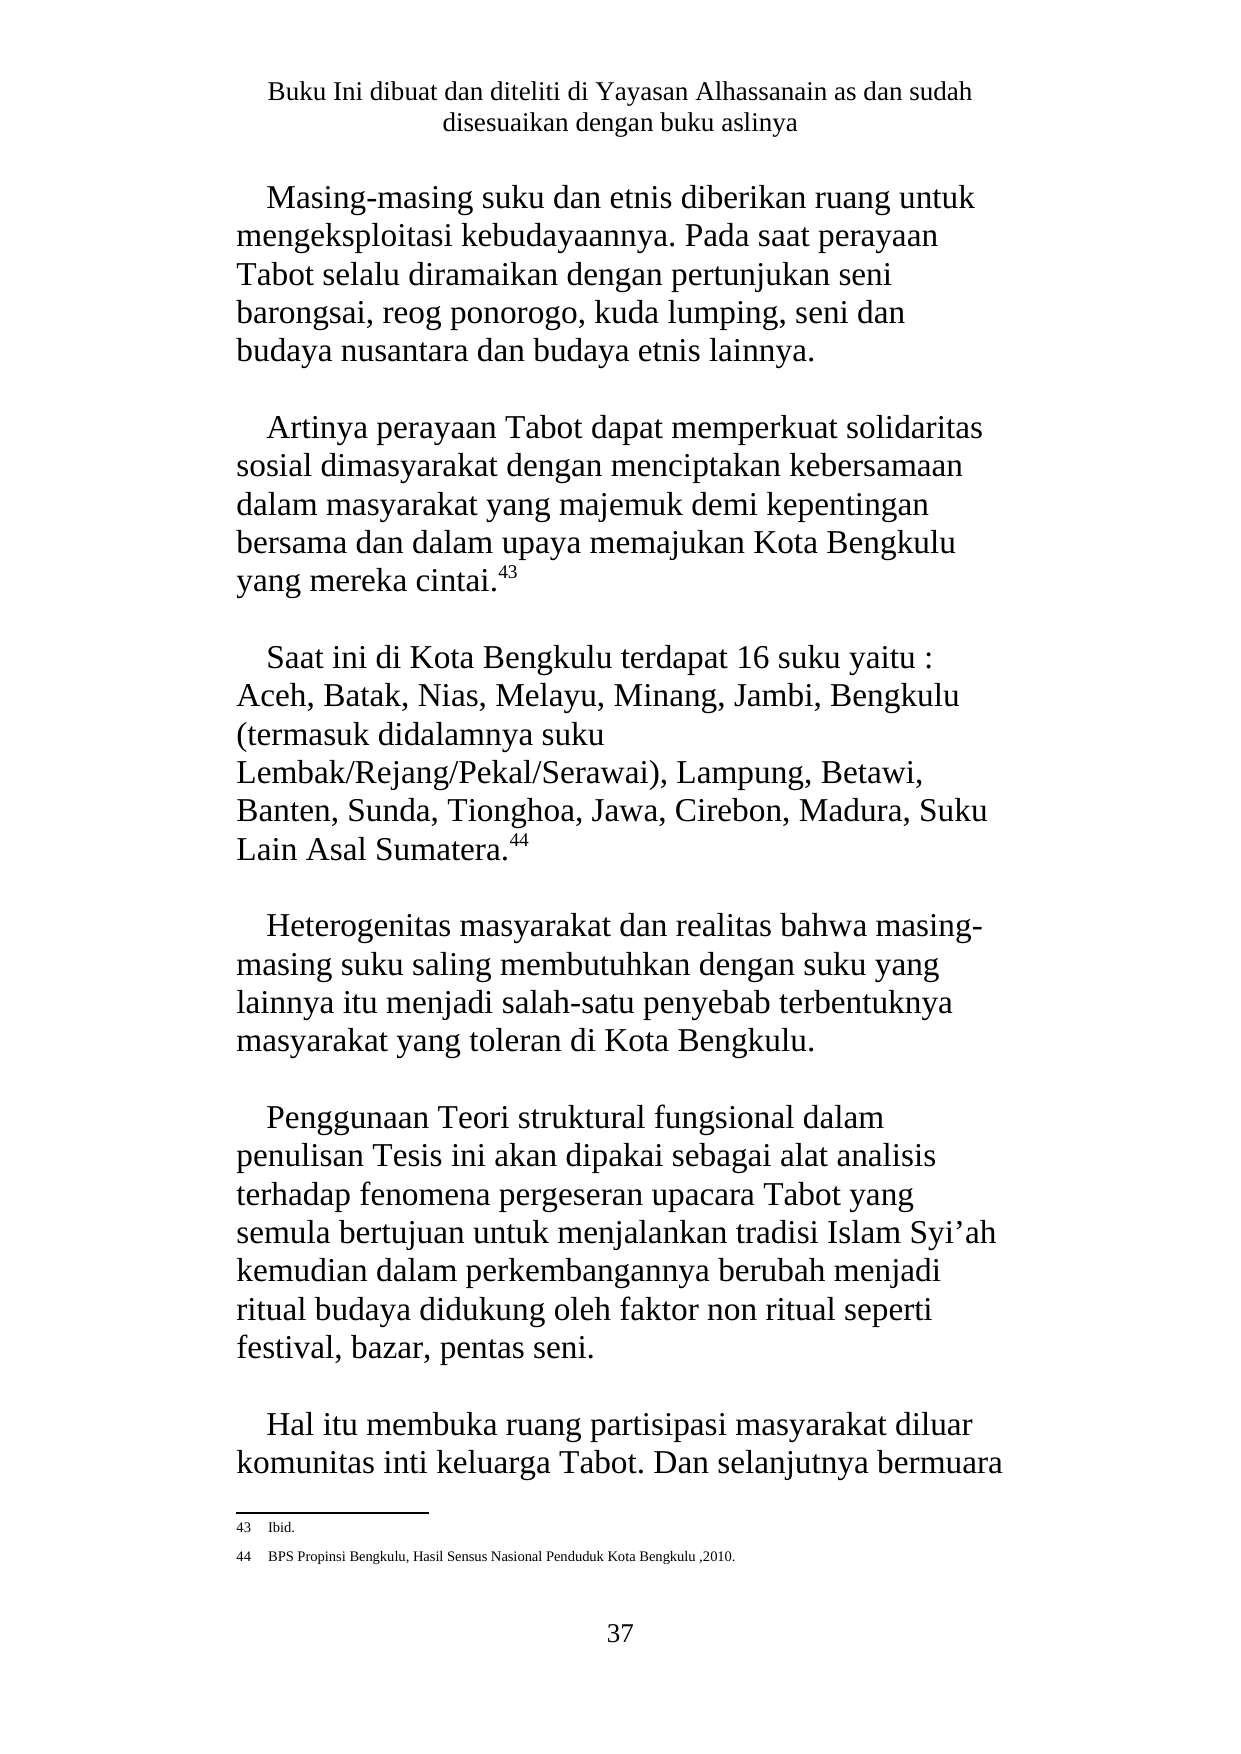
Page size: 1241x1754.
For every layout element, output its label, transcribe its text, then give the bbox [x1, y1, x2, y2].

text Heterogenitas masyarakat dan realitas bahwa masing-masing suku saling membutuhkan dengan suku yang lainnya itu menjadi salah-satu penyebab terbentuknya masyarakat yang toleran di Kota Bengkulu. [236, 906, 1004, 1059]
text Penggunaan Teori struktural fungsional dalam penulisan Tesis ini akan dipakai sebagai alat analisis terhadap fenomena pergeseran upacara Tabot yang semula bertujuan untuk menjalankan tradisi Islam Syi’ah kemudian dalam perkembangannya berubah menjadi ritual budaya didukung oleh faktor non ritual seperti festival, bazar, pentas seni. [236, 1097, 1004, 1366]
text Masing-masing suku dan etnis diberikan ruang untuk mengeksploitasi kebudayaannya. Pada saat perayaan Tabot selalu diramaikan dengan pertunjukan seni barongsai, reog ponorogo, kuda lumping, seni dan budaya nusantara dan budaya etnis lainnya. [236, 177, 1004, 369]
text Artinya perayaan Tabot dapat memperkuat solidaritas sosial dimasyarakat dengan menciptakan kebersamaan dalam masyarakat yang majemuk demi kepentingan bersama dan dalam upaya memajukan Kota Bengkulu yang mereka cintai. [236, 407, 1004, 599]
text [236, 1404, 1004, 1481]
text Saat ini di Kota Bengkulu terdapat 16 suku yaitu : Aceh, Batak, Nias, Melayu, Minang, Jambi, Bengkulu (termasuk didalamnya suku Lembak/Rejang/Pekal/Serawai), Lampung, Betawi, Banten, Sunda, Tionghoa, Jawa, Cirebon, Madura, Suku Lain Asal Sumatera. [236, 637, 1004, 867]
